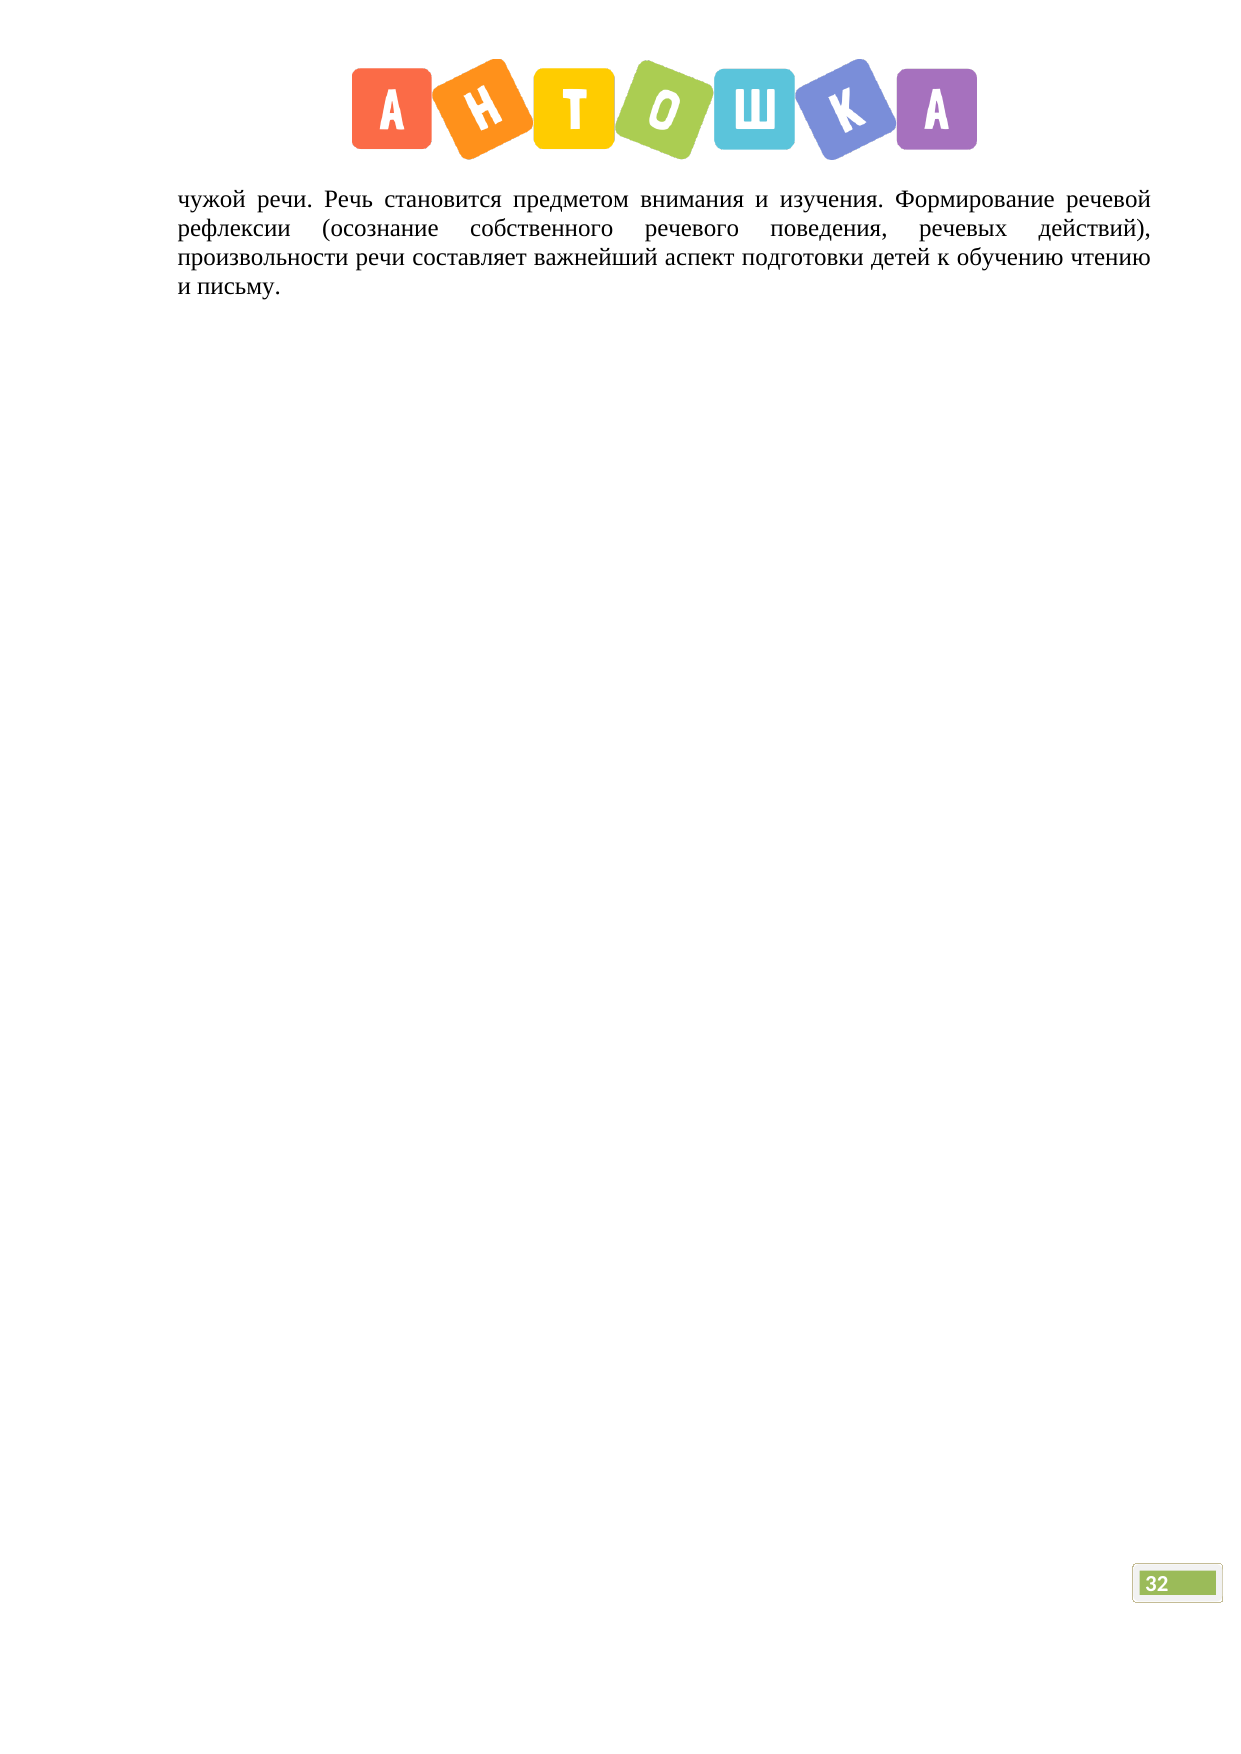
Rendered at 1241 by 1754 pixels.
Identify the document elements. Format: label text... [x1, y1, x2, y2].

picture [352, 59, 977, 160]
